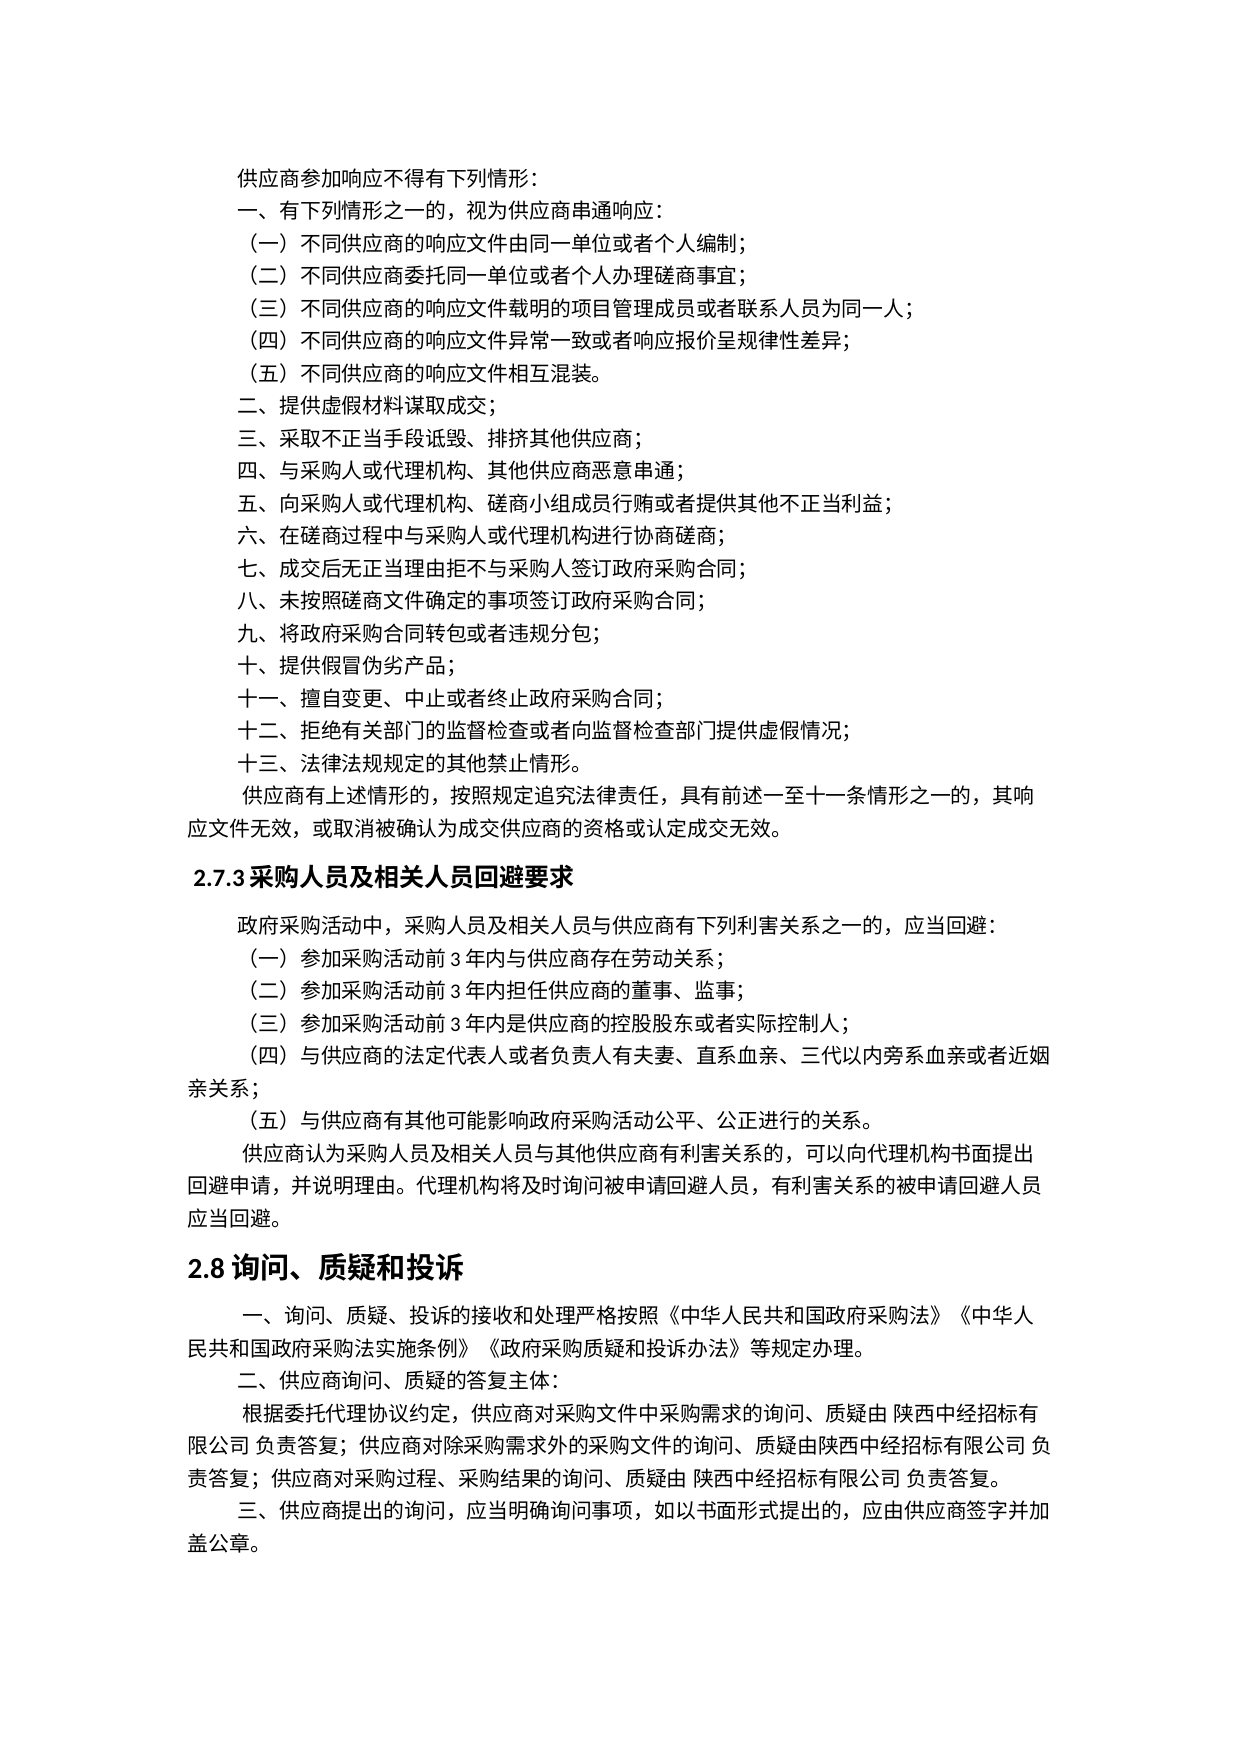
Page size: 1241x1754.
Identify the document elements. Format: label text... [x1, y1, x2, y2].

text （二）参加采购活动前3年内担任供应商的董事、监事； [187, 974, 1053, 1007]
text （五）不同供应商的响应文件相互混装。 [187, 357, 1053, 389]
text （四）与供应商的法定代表人或者负责人有夫妻、直系血亲、三代以内旁系血亲或者近姻亲关系； [187, 1039, 1053, 1104]
text 十一、擅自变更、中止或者终止政府采购合同； [187, 682, 1053, 714]
text 四、与采购人或代理机构、其他供应商恶意串通； [187, 454, 1053, 487]
text （四）不同供应商的响应文件异常一致或者响应报价呈规律性差异； [187, 324, 1053, 357]
text 供应商有上述情形的，按照规定追究法律责任，具有前述一至十一条情形之一的，其响应文件无效，或取消被确认为成交供应商的资格或认定成交无效。 [187, 779, 1053, 844]
text 2.8询问、质疑和投诉 [187, 1234, 1053, 1299]
text 八、未按照磋商文件确定的事项签订政府采购合同； [187, 584, 1053, 617]
text 三、采取不正当手段诋毁、排挤其他供应商； [187, 422, 1053, 454]
text 七、成交后无正当理由拒不与采购人签订政府采购合同； [187, 552, 1053, 584]
text （一）不同供应商的响应文件由同一单位或者个人编制； [187, 227, 1053, 259]
text （三）参加采购活动前3年内是供应商的控股股东或者实际控制人； [187, 1007, 1053, 1039]
text 三、供应商提出的询问，应当明确询问事项，如以书面形式提出的，应由供应商签字并加盖公章。 [187, 1494, 1053, 1559]
text 十、提供假冒伪劣产品； [187, 649, 1053, 682]
text 五、向采购人或代理机构、磋商小组成员行贿或者提供其他不正当利益； [187, 487, 1053, 519]
text 二、提供虚假材料谋取成交； [187, 389, 1053, 422]
text （五）与供应商有其他可能影响政府采购活动公平、公正进行的关系。 [187, 1104, 1053, 1137]
text 二、供应商询问、质疑的答复主体： [187, 1364, 1053, 1397]
text 九、将政府采购合同转包或者违规分包； [187, 617, 1053, 649]
text 十三、法律法规规定的其他禁止情形。 [187, 747, 1053, 779]
text （一）参加采购活动前3年内与供应商存在劳动关系； [187, 942, 1053, 974]
text 根据委托代理协议约定，供应商对采购文件中采购需求的询问、质疑由 陕西中经招标有限公司 负责答复；供应商对除采购需求外的采购文件的询问、质疑由陕西中经招标有限公司 负责答复；供应商对采购过程、采购结果的询问、质疑由 陕西中经招标有限公司 负责答复。 [187, 1397, 1053, 1494]
text 2.7.3采购人员及相关人员回避要求 [187, 844, 1053, 909]
text （三）不同供应商的响应文件载明的项目管理成员或者联系人员为同一人； [187, 292, 1053, 324]
text 政府采购活动中，采购人员及相关人员与供应商有下列利害关系之一的，应当回避： [187, 909, 1053, 942]
text 六、在磋商过程中与采购人或代理机构进行协商磋商； [187, 519, 1053, 552]
text 一、有下列情形之一的，视为供应商串通响应： [187, 194, 1053, 227]
text 供应商参加响应不得有下列情形： [187, 162, 1053, 194]
text 一、询问、质疑、投诉的接收和处理严格按照《中华人民共和国政府采购法》《中华人民共和国政府采购法实施条例》《政府采购质疑和投诉办法》等规定办理。 [187, 1299, 1053, 1364]
text 十二、拒绝有关部门的监督检查或者向监督检查部门提供虚假情况； [187, 714, 1053, 747]
text （二）不同供应商委托同一单位或者个人办理磋商事宜； [187, 259, 1053, 292]
text 供应商认为采购人员及相关人员与其他供应商有利害关系的，可以向代理机构书面提出回避申请，并说明理由。代理机构将及时询问被申请回避人员，有利害关系的被申请回避人员应当回避。 [187, 1137, 1053, 1234]
